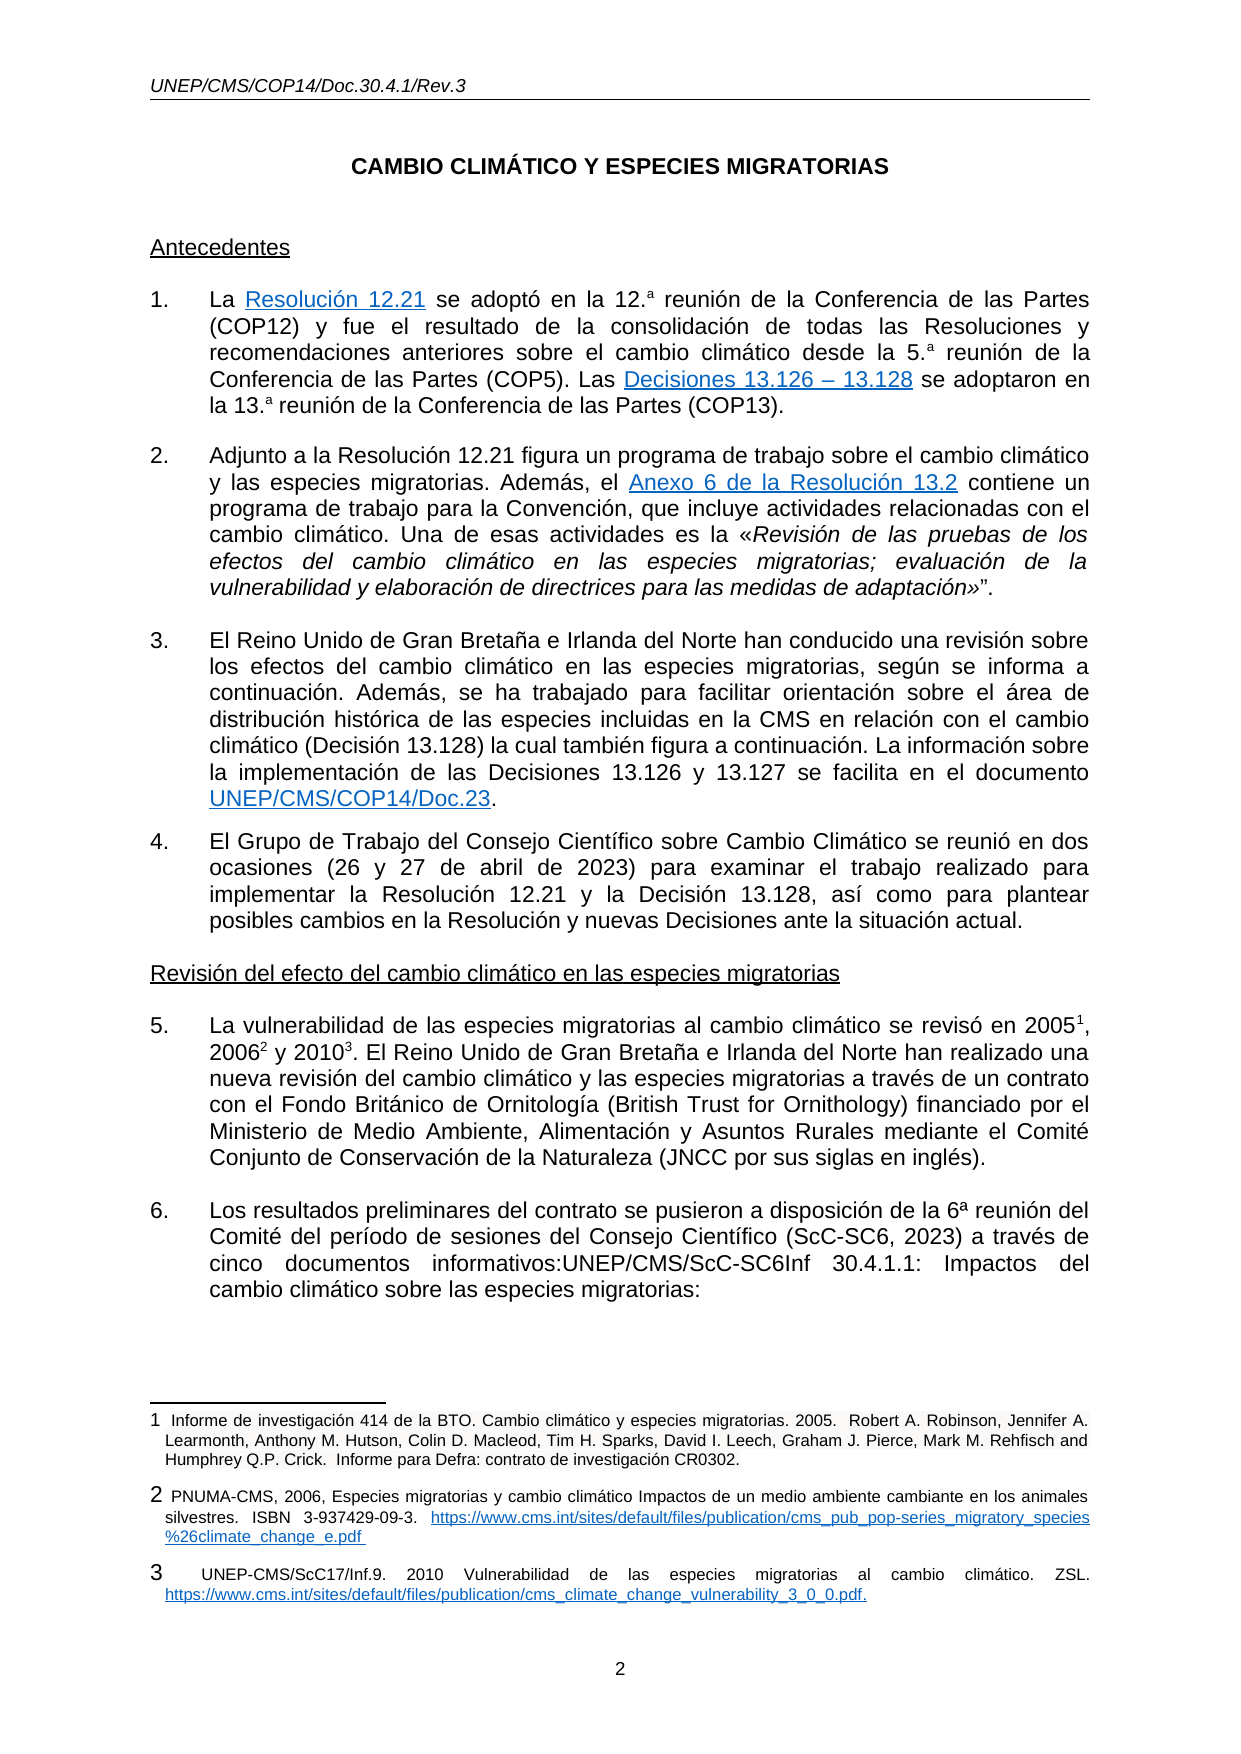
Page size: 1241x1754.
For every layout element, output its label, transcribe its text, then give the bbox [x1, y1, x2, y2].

text Antecedentes [150, 234, 1090, 260]
list Adjunto a la Resolución 12.21 figura un programa de trabajo sobre el cambio climático y las especies migratorias. Además, el Anexo 6 de la Resolución 13.2 contiene un programa de trabajo para la Convención, que incluye actividades relacionadas con el cambio climático. Una de esas actividades es la «Revisión de las pruebas de los efectos del cambio climático en las especies migratorias; evaluación de la vulnerabilidad y elaboración de directrices para las medidas de adaptación»”. [150, 442, 1090, 600]
list El Reino Unido de Gran Bretaña e Irlanda del Norte han conducido una revisión sobre los efectos del cambio climático en las especies migratorias, según se informa a continuación. Además, se ha trabajado para facilitar orientación sobre el área de distribución histórica de las especies incluidas en la CMS en relación con el cambio climático (Decisión 13.128) la cual también figura a continuación. La información sobre la implementación de las Decisiones 13.126 y 13.127 se facilita en el documento UNEP/CMS/COP14/Doc.23. [150, 627, 1090, 811]
title Cambio climático y especies migratorias [150, 153, 1090, 179]
text Revisión del efecto del cambio climático en las especies migratorias [150, 959, 1090, 986]
list La Resolución 12.21 se adoptó en la 12.a reunión de la Conferencia de las Partes (COP12) y fue el resultado de la consolidación de todas las Resoluciones y recomendaciones anteriores sobre el cambio climático desde la 5.a reunión de la Conferencia de las Partes (COP5). Las Decisiones 13.126 – 13.128 se adoptaron en la 13.a reunión de la Conferencia de las Partes (COP13). [150, 286, 1090, 418]
list Los resultados preliminares del contrato se pusieron a disposición de la 6ª reunión del Comité del período de sesiones del Consejo Científico (ScC-SC6, 2023) a través de cinco documentos informativos:UNEP/CMS/ScC-SC6Inf 30.4.1.1: Impactos del cambio climático sobre las especies migratorias: [150, 1197, 1090, 1302]
list La vulnerabilidad de las especies migratorias al cambio climático se revisó en 2005, 2006 y 2010. El Reino Unido de Gran Bretaña e Irlanda del Norte han realizado una nueva revisión del cambio climático y las especies migratorias a través de un contrato con el Fondo Británico de Ornitología (British Trust for Ornithology) financiado por el Ministerio de Medio Ambiente, Alimentación y Asuntos Rurales mediante el Comité Conjunto de Conservación de la Naturaleza (JNCC por sus siglas en inglés). [150, 1012, 1090, 1170]
list El Grupo de Trabajo del Consejo Científico sobre Cambio Climático se reunió en dos ocasiones (26 y 27 de abril de 2023) para examinar el trabajo realizado para implementar la Resolución 12.21 y la Decisión 13.128, así como para plantear posibles cambios en la Resolución y nuevas Decisiones ante la situación actual. [150, 828, 1090, 933]
